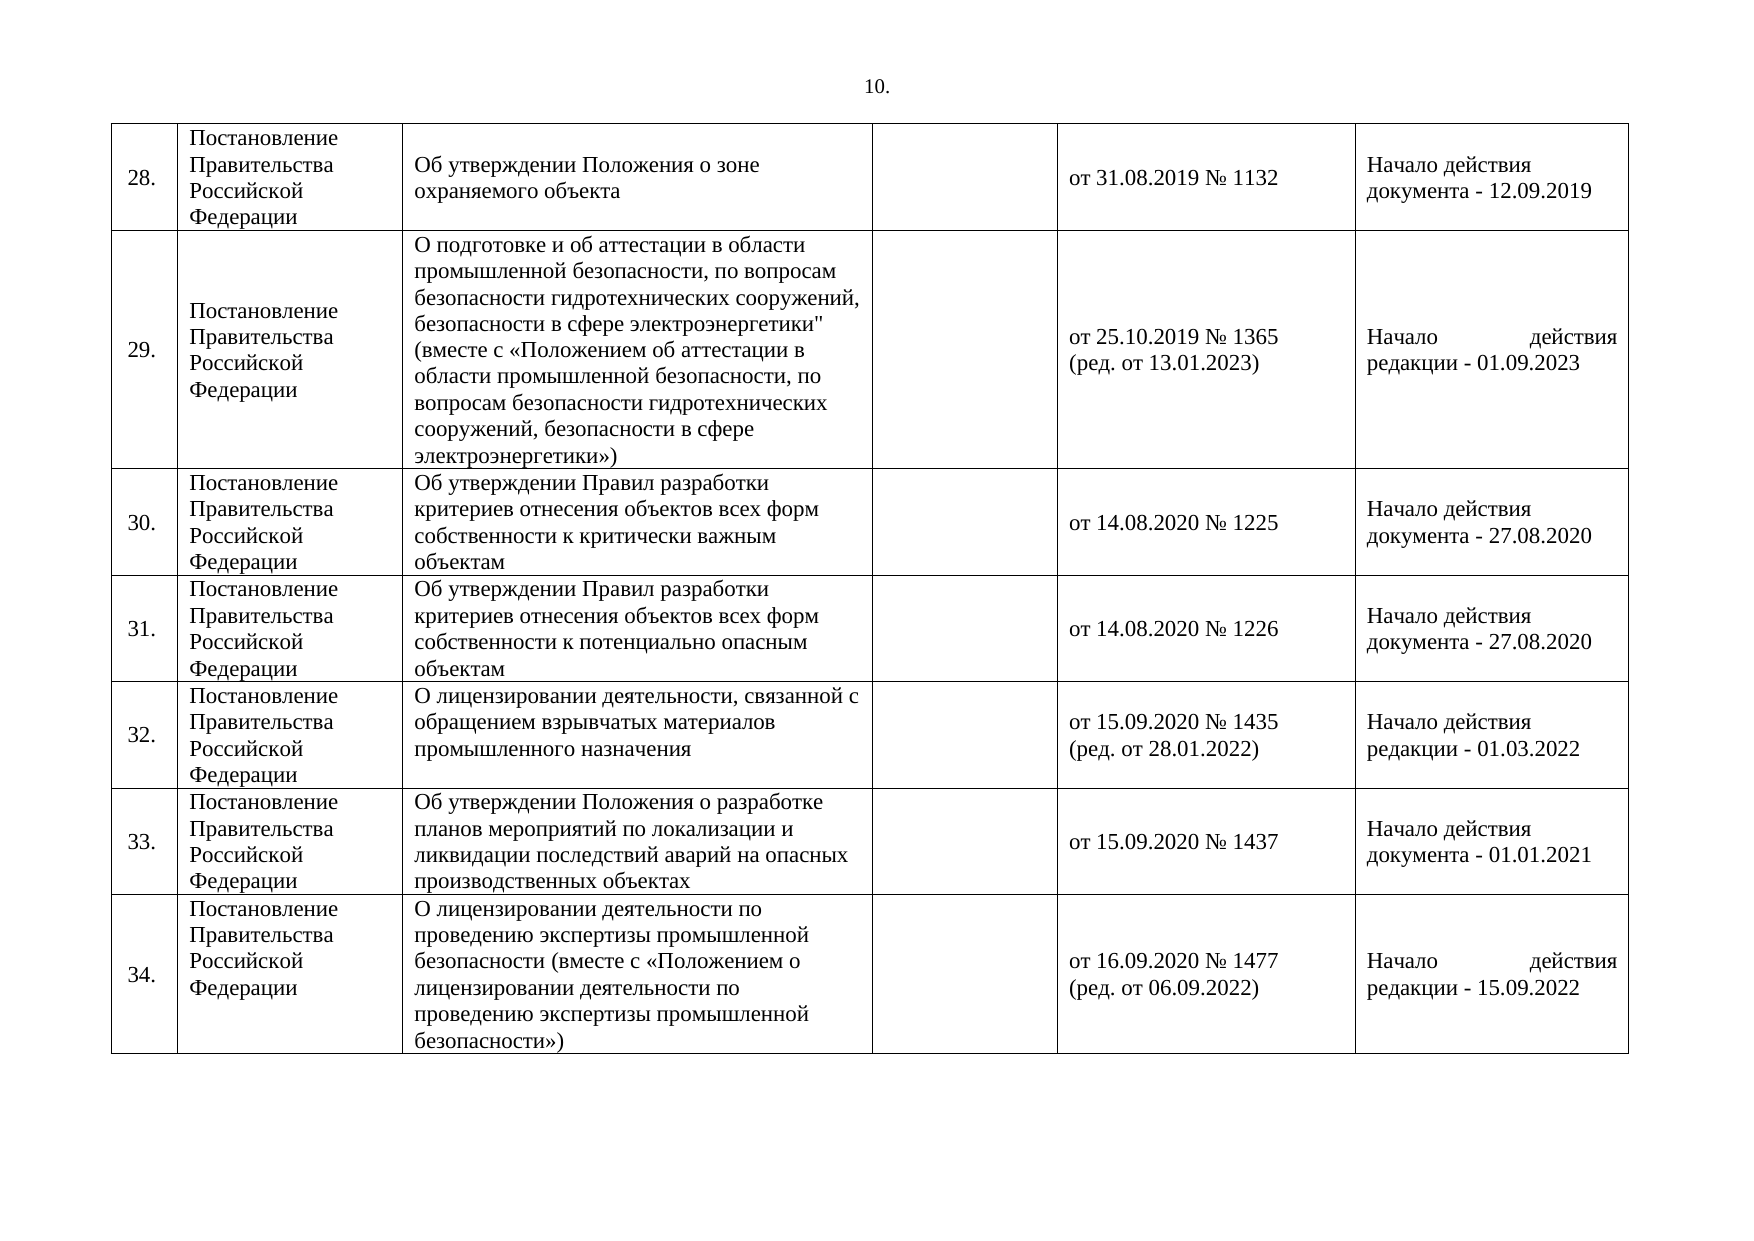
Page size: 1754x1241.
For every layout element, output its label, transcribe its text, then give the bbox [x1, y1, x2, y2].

table_cell [873, 576, 1057, 681]
table_cell Об утверждении Положения о разработке планов мероприятий по локализации и ликвидации последствий аварий на опасных производственных объектах [403, 789, 872, 894]
table_cell [873, 231, 1057, 468]
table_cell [178, 895, 402, 1053]
table_cell [112, 576, 177, 681]
table_cell Об утверждении Положения о зоне охраняемого объекта [403, 124, 872, 230]
table_cell [873, 789, 1057, 894]
table_cell Начало действия документа - 01.01.2021 [1356, 789, 1628, 894]
table_cell от 16.09.2020 № 1477 (ред. от 06.09.2022) [1058, 895, 1355, 1053]
table_cell Об утверждении Правил разработки критериев отнесения объектов всех форм собственности к критически важным объектам [505, 469, 872, 574]
table_cell [873, 682, 1057, 787]
table_cell Начало действия документа - 27.08.2020 [1356, 576, 1628, 681]
table_cell от 25.10.2019 № 1365 (ред. от 13.01.2023) [1058, 231, 1355, 468]
table_cell от 14.08.2020 № 1225 [1058, 469, 1355, 574]
table_cell Постановление Правительства Российской Федерации [178, 576, 402, 681]
table_cell Постановление Правительства Российской Федерации [298, 469, 402, 574]
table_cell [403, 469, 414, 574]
table_cell Начало действия редакции - 01.03.2022 [1356, 682, 1628, 787]
table_cell Постановление Правительства Российской Федерации [178, 231, 402, 468]
table_cell [873, 895, 1057, 1053]
table_cell О лицензировании деятельности, связанной с обращением взрывчатых материалов промышленного назначения [403, 682, 872, 787]
table_cell [112, 469, 177, 574]
table_cell [112, 124, 177, 230]
table_cell от 15.09.2020 № 1435 (ред. от 28.01.2022) [1058, 682, 1355, 787]
table_cell [112, 682, 177, 787]
table_cell Начало действия документа - 27.08.2020 [1356, 469, 1628, 574]
table_cell Постановление Правительства Российской Федерации [178, 789, 402, 894]
table_cell [873, 124, 1057, 230]
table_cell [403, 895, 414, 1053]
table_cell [178, 124, 402, 230]
table_cell от 14.08.2020 № 1226 [1058, 576, 1355, 681]
table_cell О подготовке и об аттестации в области промышленной безопасности, по вопросам безопасности гидротехнических сооружений, безопасности в сфере электроэнергетики" (вместе с «Положением об аттестации в области промышленной безопасности, по вопросам безопасности гидротехнических сооружений, безопасности в сфере электроэнергетики») [403, 231, 872, 468]
table_cell Начало действия редакции - 15.09.2022 [1356, 895, 1628, 1053]
table_cell О лицензировании деятельности по проведению экспертизы промышленной безопасности (вместе с «Положением о лицензировании деятельности по проведению экспертизы промышленной безопасности») [564, 895, 872, 1053]
table_cell Постановление Правительства Российской Федерации [298, 682, 402, 787]
table_cell [112, 231, 177, 468]
table_cell [873, 469, 1057, 574]
table_cell Об утверждении Правил разработки критериев отнесения объектов всех форм собственности к потенциально опасным объектам [403, 576, 872, 681]
table_cell [112, 789, 177, 894]
table_cell Начало действия редакции - 01.09.2023 [1356, 231, 1628, 468]
table_cell от 31.08.2019 № 1132 [1058, 124, 1355, 230]
table_cell Начало действия документа - 12.09.2019 [1356, 124, 1628, 230]
table_cell от 15.09.2020 № 1437 [1058, 789, 1355, 894]
table_cell [112, 895, 177, 1053]
